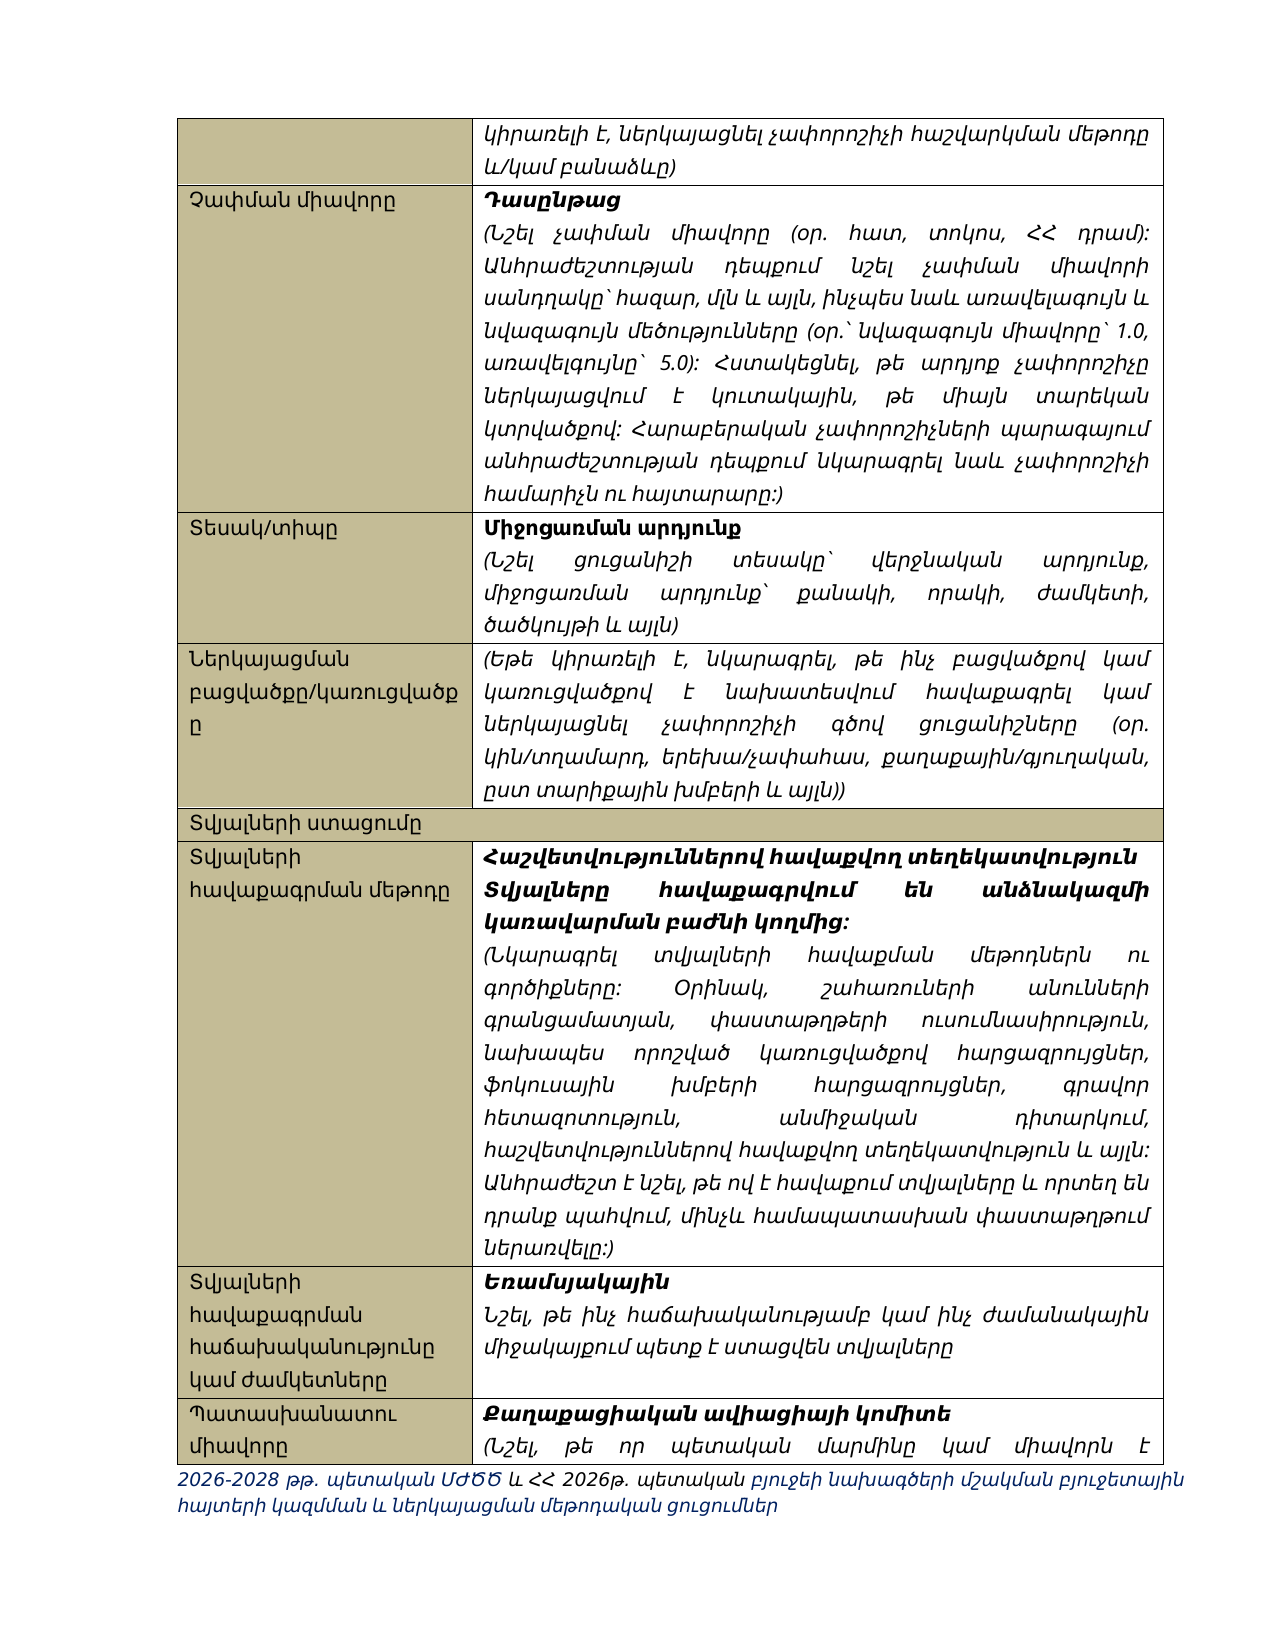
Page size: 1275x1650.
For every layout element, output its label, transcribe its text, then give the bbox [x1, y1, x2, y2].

table_cell (Եթե կիրառելի է, նկարագրել, թե ինչ բացվածքով կամ կառուցվածքով է նախատեսվում հավաքագրել կամ ներկայացնել չափորոշիչի գծով ցուցանիշները (օր. կին/տղամարդ, երեխա/չափահաս, քաղաքային/գյուղական, ըստ տարիքային խմբերի և այլն)) [473, 644, 1163, 807]
table_cell Դասընթաց (Նշել չափման միավորը (օր. հատ, տոկոս, ՀՀ դրամ): Անհրաժեշտության դեպքում նշել չափման միավորի սանդղակը` հազար, մլն և այլն, ինչպես նաև առավելագույն և նվազագույն մեծությունները (օր.՝ նվազագույն միավորը` 1.0, առավելգույնը` 5.0): Հստակեցնել, թե արդյոք չափորոշիչը ներկայացվում է կուտակային, թե միայն տարեկան կտրվածքով: Հարաբերական չափորոշիչների պարագայում անհրաժեշտության դեպքում նկարագրել նաև չափորոշիչի համարիչն ու հայտարարը:) [473, 186, 1163, 512]
table_cell Տվյալների հավաքագրման մեթոդը [178, 842, 472, 1266]
table_cell Տեսակ/տիպը [178, 513, 472, 643]
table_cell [178, 1399, 472, 1464]
table_cell Սահմանումը [178, 119, 472, 184]
table_cell Եռամսյակային Նշել, թե ինչ հաճախականությամբ կամ ինչ ժամանակային միջակայքում պետք է ստացվեն տվյալները [473, 1267, 1163, 1398]
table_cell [473, 119, 1163, 184]
table_cell Հաշվետվություններով հավաքվող տեղեկատվություն Տվյալները հավաքագրվում են անձնակազմի կառավարման բաժնի կողմից: (Նկարագրել տվյալների հավաքման մեթոդներն ու գործիքները: Օրինակ, շահառուների անունների գրանցամատյան, փաստաթղթերի ուսումնասիրություն, նախապես որոշված կառուցվածքով հարցազրույցներ, ֆոկուսային խմբերի հարցազրույցներ, գրավոր հետազոտություն, անմիջական դիտարկում, հաշվետվություններով հավաքվող տեղեկատվություն և այլն: Անհրաժեշտ է նշել, թե ով է հավաքում տվյալները և որտեղ են դրանք պահվում, մինչև համապատասխան փաստաթղթում ներառվելը:) [473, 842, 1163, 1266]
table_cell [473, 1399, 1163, 1464]
table_cell Ներկայացման բացվածքը/կառուցվածքը [178, 644, 472, 807]
table_cell Տվյալների հավաքագրման հաճախականությունը կամ ժամկետները [178, 1267, 472, 1398]
table_cell Տվյալների ստացումը [178, 809, 1163, 841]
table_cell Չափման միավորը [178, 186, 472, 512]
table_cell Միջոցառման արդյունք (Նշել ցուցանիշի տեսակը` վերջնական արդյունք, միջոցառման արդյունք՝ քանակի, որակի, ժամկետի, ծածկույթի և այլն) [473, 513, 1163, 643]
